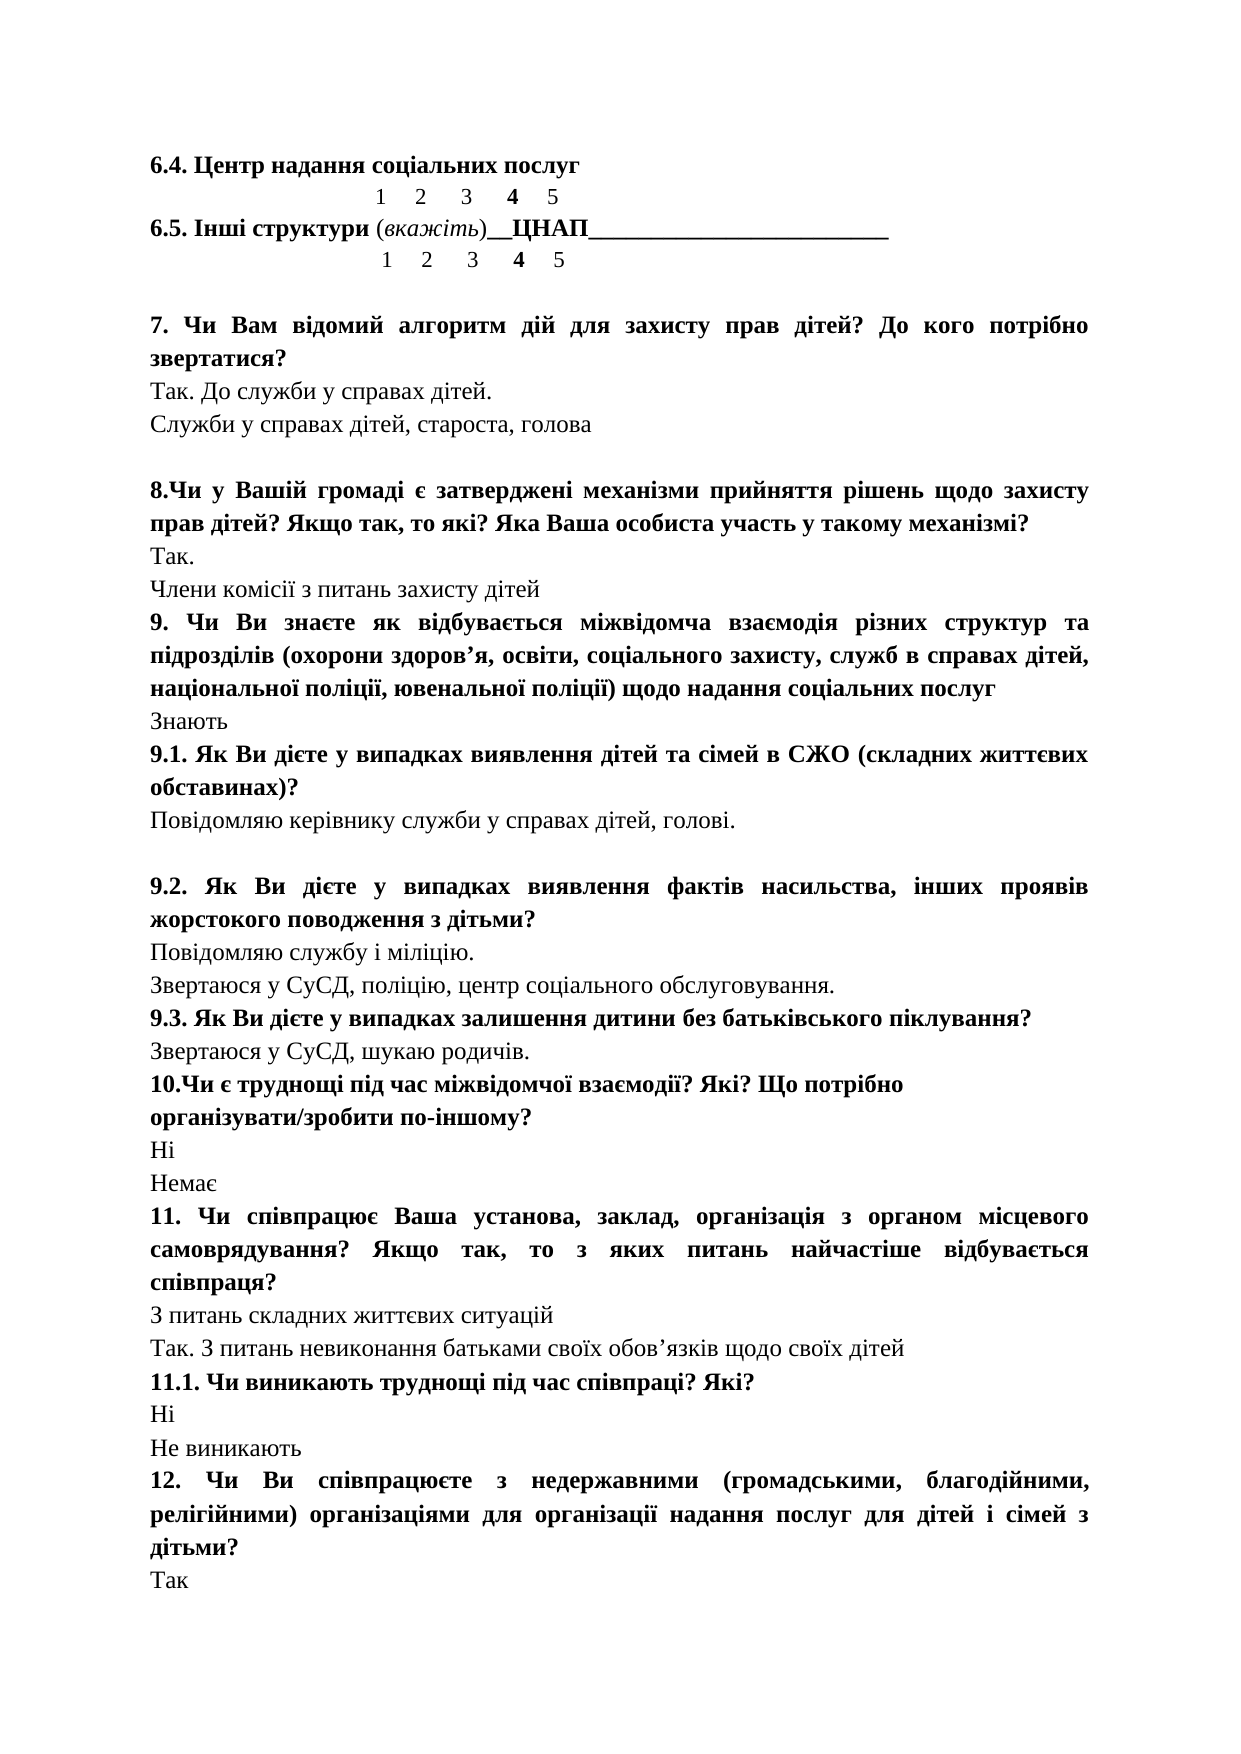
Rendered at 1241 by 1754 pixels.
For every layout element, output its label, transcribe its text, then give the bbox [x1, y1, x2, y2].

text 9.1. Як Ви дієте у випадках виявлення дітей та сімей в СЖО (складних життєвих обставинах)? [150, 739, 1090, 801]
text Повідомляю службу і міліцію. [150, 937, 1090, 966]
text Так. З питань невиконання батьками своїх обов’язків щодо своїх дітей [150, 1333, 1090, 1362]
text Повідомляю керівнику служби у справах дітей, голові. [150, 805, 1090, 834]
text Так. [150, 541, 1090, 570]
text Ні [150, 1399, 1090, 1428]
text 6.4. Центр надання соціальних послуг [150, 150, 1090, 179]
text 10.Чи є труднощі під час міжвідомчої взаємодії? Які? Що потрібно організувати/зробити по-іншому? [150, 1069, 1090, 1131]
text 1 2 3 4 5 [300, 183, 1090, 209]
text Звертаюся у СуСД, шукаю родичів. [150, 1036, 1090, 1065]
text Так. До служби у справах дітей. [150, 376, 1090, 405]
text 7. Чи Вам відомий алгоритм дій для захисту прав дітей? До кого потрібно звертатися? [150, 310, 1090, 372]
text 1 2 3 4 5 [150, 246, 1090, 273]
text 9. Чи Ви знаєте як відбувається міжвідомча взаємодія різних структур та підрозділів (охорони здоров’я, освіти, соціального захисту, служб в справах дітей, національної поліції, ювенальної поліції) щодо надання соціальних послуг [150, 607, 1090, 702]
text Не виникають [150, 1433, 1090, 1461]
text Знають [150, 706, 1090, 735]
text 8.Чи у Вашій громаді є затверджені механізми прийняття рішень щодо захисту прав дітей? Якщо так, то які? Яка Ваша особиста участь у такому механізмі? [150, 475, 1090, 537]
text Так [150, 1565, 1090, 1593]
text 9.3. Як Ви дієте у випадках залишення дитини без батьківського піклування? [150, 1003, 1090, 1032]
text 11.1. Чи виникають труднощі під час співпраці? Які? [150, 1367, 1090, 1395]
text 11. Чи співпрацює Ваша установа, заклад, організація з органом місцевого самоврядування? Якщо так, то з яких питань найчастіше відбувається співпраця? [150, 1201, 1090, 1296]
text Звертаюся у СуСД, поліцію, центр соціального обслуговування. [150, 970, 1090, 999]
text З питань складних життєвих ситуацій [150, 1301, 1090, 1329]
text 9.2. Як Ви дієте у випадках виявлення фактів насильства, інших проявів жорстокого поводження з дітьми? [150, 871, 1090, 933]
text Немає [150, 1168, 1090, 1197]
text Служби у справах дітей, староста, голова [150, 409, 1090, 438]
text Ні [150, 1135, 1090, 1164]
text 6.5. Інші структури (вкажіть)__ЦНАП________________________ [150, 213, 1090, 242]
text Члени комісії з питань захисту дітей [150, 574, 1090, 603]
text 12. Чи Ви співпрацюєте з недержавними (громадськими, благодійними, релігійними) організаціями для організації надання послуг для дітей і сімей з дітьми? [150, 1466, 1090, 1560]
